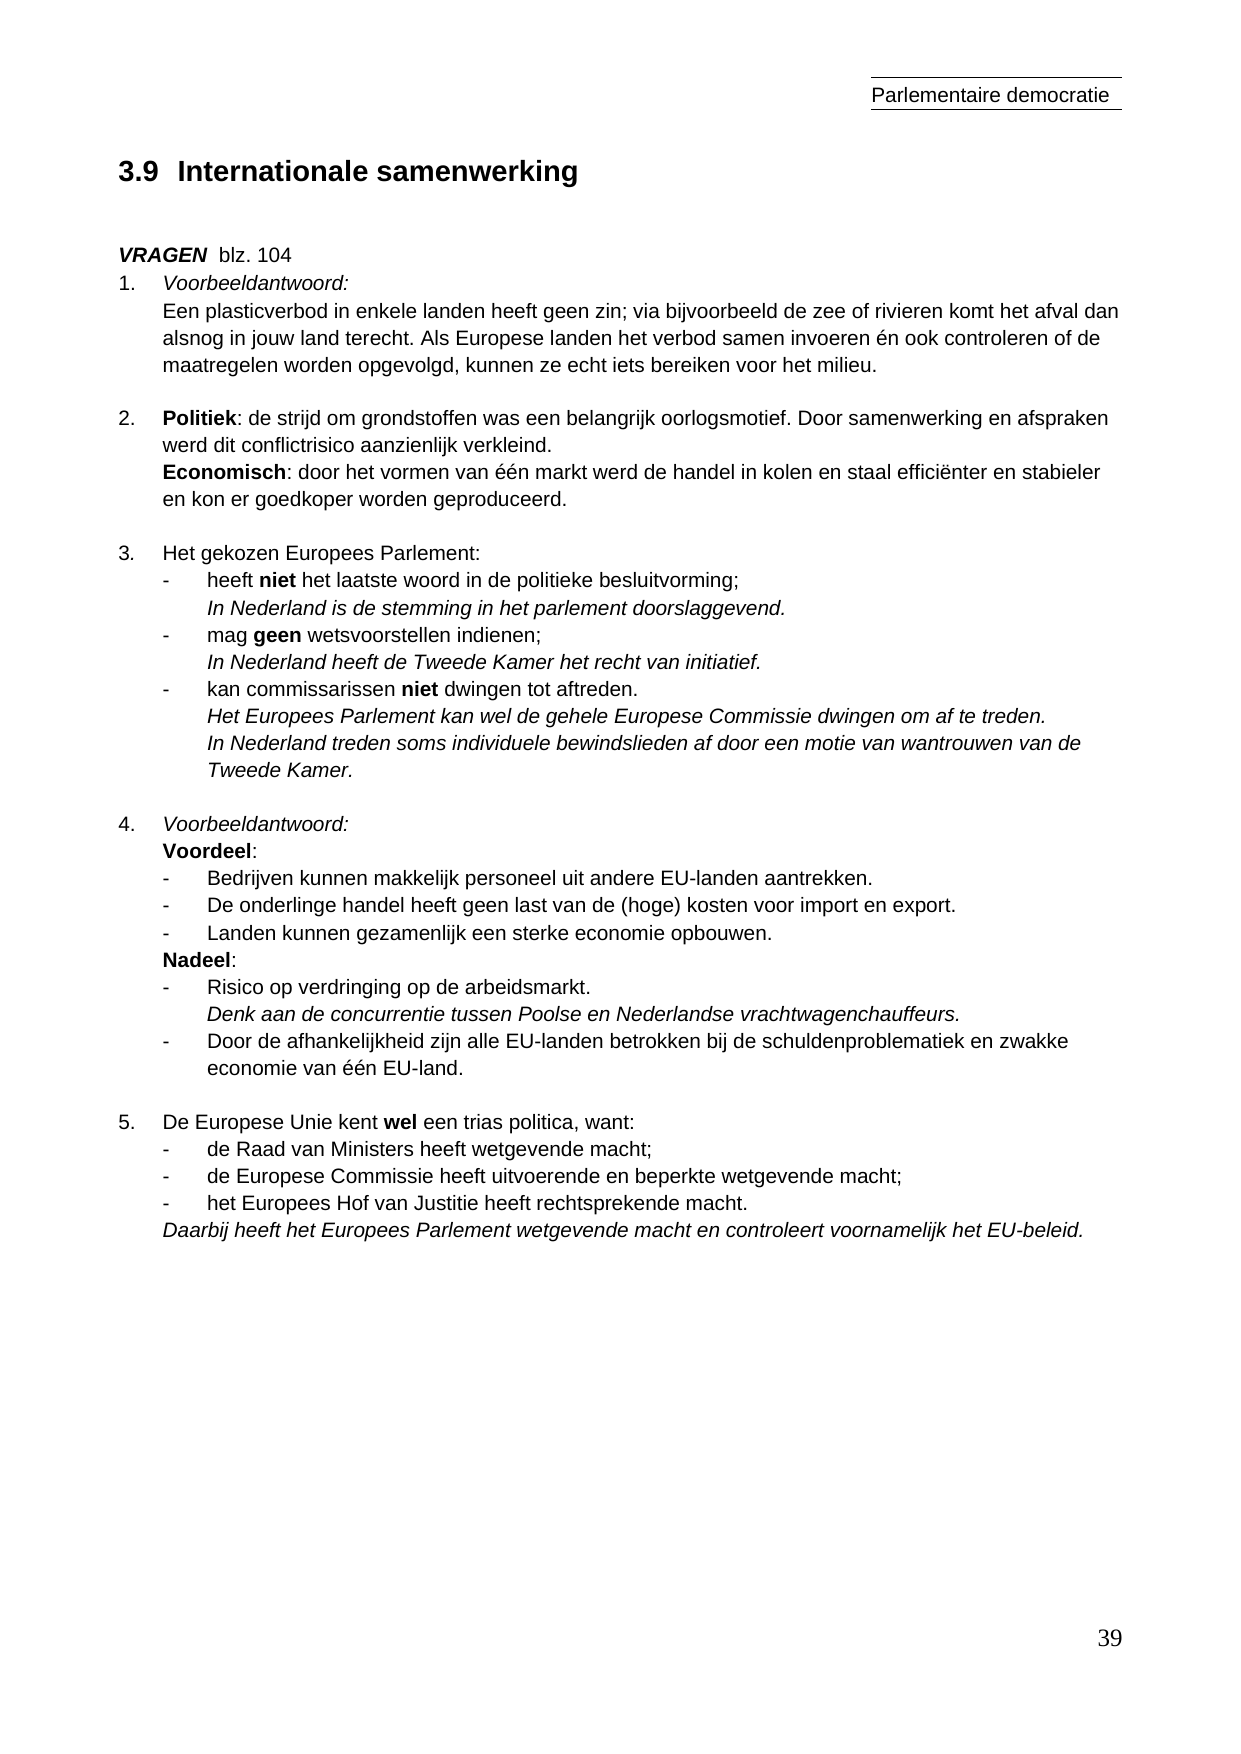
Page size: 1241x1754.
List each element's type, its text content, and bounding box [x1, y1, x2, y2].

text Een plasticverbod in enkele landen heeft geen zin; via bijvoorbeeld de zee of rivieren komt het afval dan alsnog in jouw land terecht. Als Europese landen het verbod samen invoeren én ook controleren of de maatregelen worden opgevolgd, kunnen ze echt iets bereiken voor het milieu. [162, 295, 1122, 377]
text - Landen kunnen gezamenlijk een sterke economie opbouwen. [162, 918, 1122, 945]
text Nadeel: [162, 945, 1122, 972]
text - het Europees Hof van Justitie heeft rechtsprekende macht. [162, 1189, 1122, 1216]
text - Bedrijven kunnen makkelijk personeel uit andere EU-landen aantrekken. [162, 864, 1122, 891]
text 2. Politiek: de strijd om grondstoffen was een belangrijk oorlogsmotief. Door samenwerking en afspraken werd dit conflictrisico aanzienlijk verkleind. [118, 404, 1122, 458]
text - de Raad van Ministers heeft wetgevende macht; [162, 1135, 1122, 1162]
text - kan commissarissen niet dwingen tot aftreden. [162, 674, 1122, 702]
text 5. De Europese Unie kent wel een trias politica, want: [118, 1108, 1122, 1135]
text - heeft niet het laatste woord in de politieke besluitvorming; [162, 566, 1122, 593]
text 3.9 Internationale samenwerking [118, 153, 1122, 187]
text - de Europese Commissie heeft uitvoerende en beperkte wetgevende macht; [162, 1162, 1122, 1189]
text - Door de afhankelijkheid zijn alle EU-landen betrokken bij de schuldenproblematiek en zwakke economie van één EU-land. [162, 1027, 1122, 1081]
text In Nederland is de stemming in het parlement doorslaggevend. [207, 593, 1122, 620]
text Denk aan de concurrentie tussen Poolse en Nederlandse vrachtwagenchauffeurs. [207, 999, 1122, 1027]
text Voordeel: [162, 837, 1122, 864]
text Het Europees Parlement kan wel de gehele Europese Commissie dwingen om af te treden. [207, 702, 1122, 729]
text In Nederland heeft de Tweede Kamer het recht van initiatief. [207, 647, 1122, 674]
text VRAGEN blz. 104 [118, 241, 1122, 268]
text - De onderlinge handel heeft geen last van de (hoge) kosten voor import en export. [162, 891, 1122, 918]
text 4. Voorbeeldantwoord: [118, 810, 1122, 837]
text Economisch: door het vormen van één markt werd de handel in kolen en staal efficiënter en stabieler en kon er goedkoper worden geproduceerd. [162, 458, 1122, 512]
text 1. Voorbeeldantwoord: [118, 268, 1122, 295]
text In Nederland treden soms individuele bewindslieden af door een motie van wantrouwen van de Tweede Kamer. [207, 729, 1122, 783]
text Daarbij heeft het Europees Parlement wetgevende macht en controleert voornamelijk het EU-beleid. [162, 1216, 1122, 1243]
text - mag geen wetsvoorstellen indienen; [162, 620, 1122, 647]
text - Risico op verdringing op de arbeidsmarkt. [162, 972, 1122, 999]
text 3. Het gekozen Europees Parlement: [118, 539, 1122, 566]
